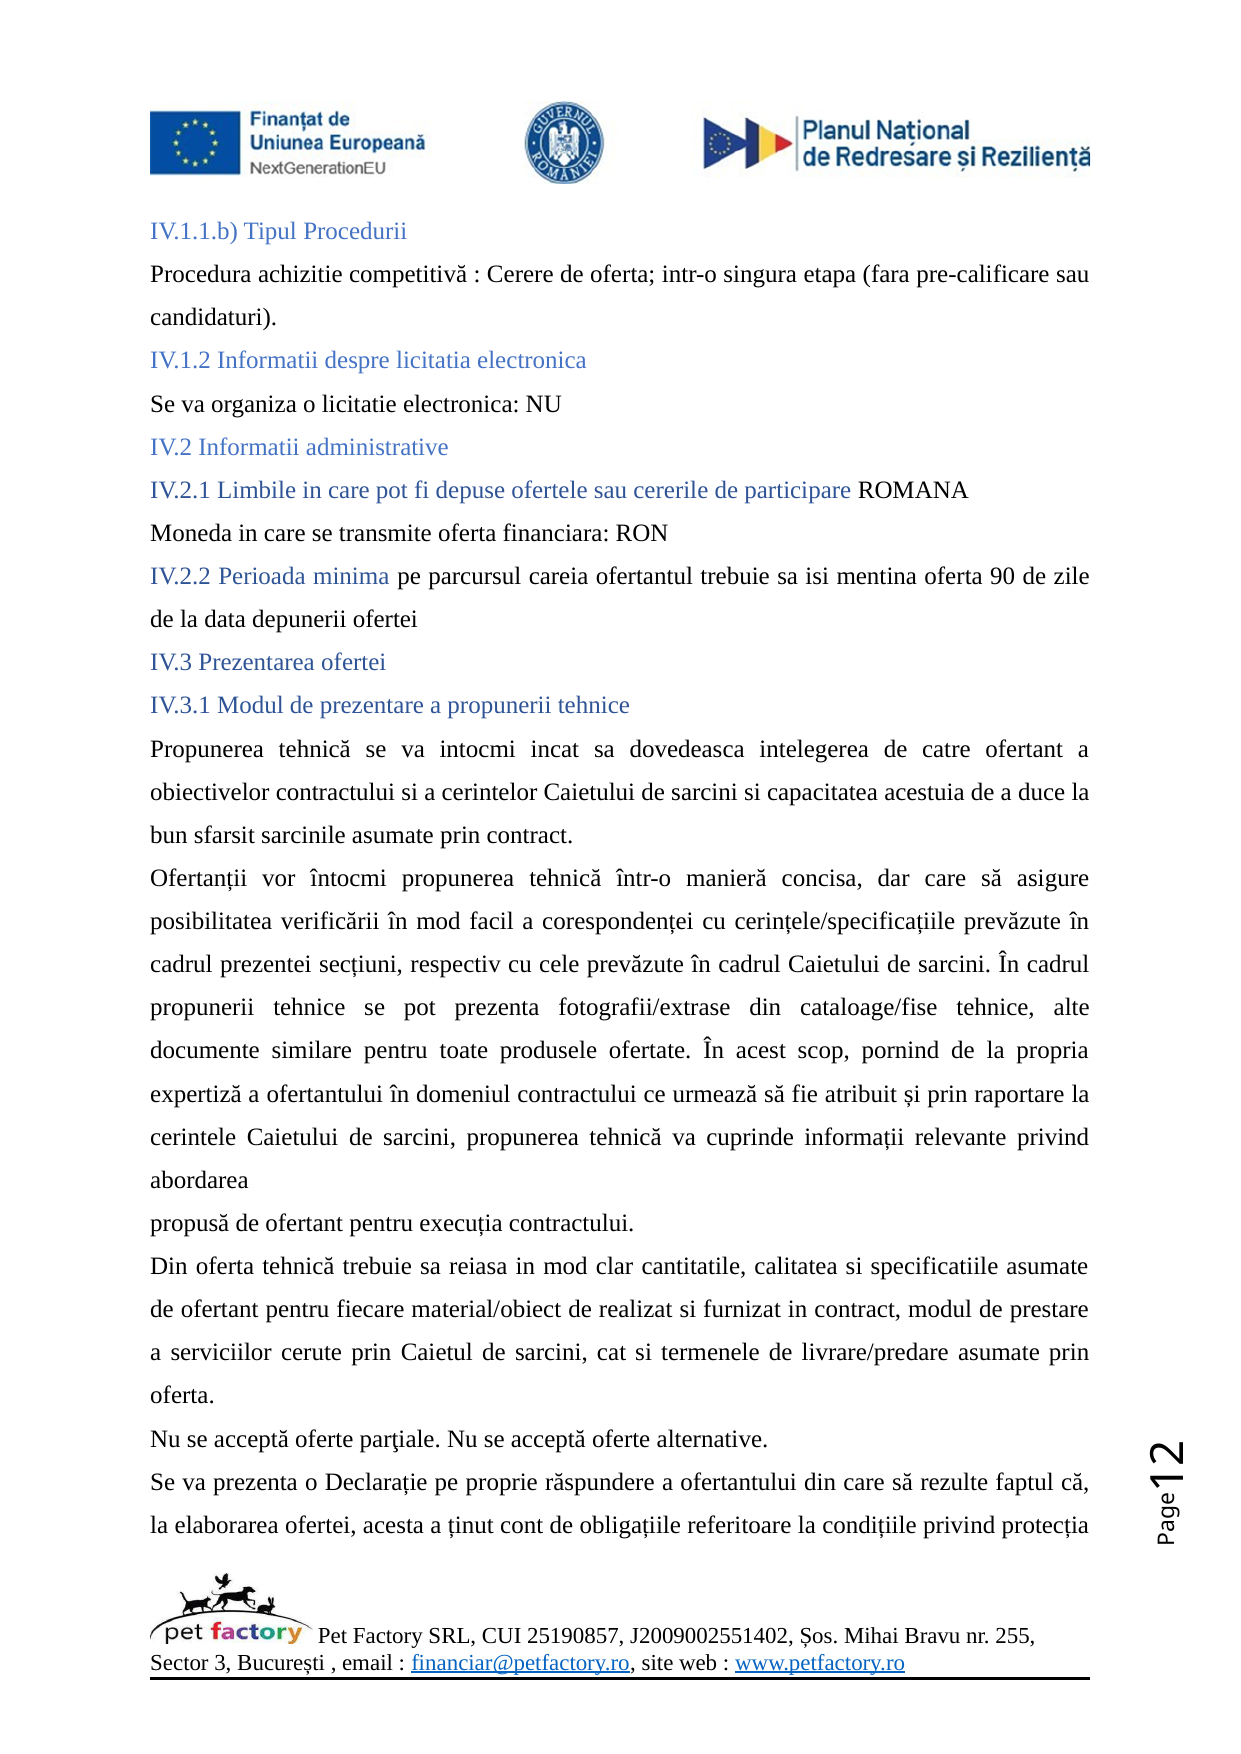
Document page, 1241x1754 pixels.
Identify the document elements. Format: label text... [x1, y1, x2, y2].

text Se va organiza o licitatie electronica: NU [150, 389, 1090, 417]
text propusă de ofertant pentru execuția contractului. [150, 1208, 1090, 1237]
text Moneda in care se transmite oferta financiara: RON [150, 518, 1090, 547]
text Procedura achizitie competitivă : Cerere de oferta; intr-o singura etapa (fara pre-calificare sau candidaturi). [150, 259, 1090, 331]
text Propunerea tehnică se va intocmi incat sa dovedeasca intelegerea de catre ofertant a obiectivelor contractului si a cerintelor Caietului de sarcini si capacitatea acestuia de a duce la bun sfarsit sarcinile asumate prin contract. [150, 734, 1090, 849]
text IV.3.1 Modul de prezentare a propunerii tehnice [150, 691, 1090, 719]
text IV.2.2 Perioada minima pe parcursul careia ofertantul trebuie sa isi mentina oferta 90 de zile de la data depunerii ofertei [150, 561, 1090, 633]
text Ofertanții vor întocmi propunerea tehnică într-o manieră concisa, dar care să asigure posibilitatea verificării în mod facil a corespondenței cu cerințele/specificațiile prevăzute în cadrul prezentei secțiuni, respectiv cu cele prevăzute în cadrul Caietului de sarcini. În cadrul propunerii tehnice se pot prezenta fotografii/extrase din cataloage/fise tehnice, alte documente similare pentru toate produsele ofertate. În acest scop, pornind de la propria expertiză a ofertantului în domeniul contractului ce urmează să fie atribuit și prin raportare la cerintele Caietului de sarcini, propunerea tehnică va cuprinde informații relevante privind abordarea [150, 863, 1090, 1194]
text Din oferta tehnică trebuie sa reiasa in mod clar cantitatile, calitatea si specificatiile asumate de ofertant pentru fiecare material/obiect de realizat si furnizat in contract, modul de prestare a serviciilor cerute prin Caietul de sarcini, cat si termenele de livrare/predare asumate prin oferta. [150, 1251, 1090, 1409]
text IV.1.1.b) Tipul Procedurii [150, 216, 1090, 245]
text IV.2.1 Limbile in care pot fi depuse ofertele sau cererile de participare ROMANA [150, 475, 1090, 504]
picture [150, 101, 1091, 184]
text IV.2 Informatii administrative [150, 432, 1090, 461]
text Nu se acceptă oferte parţiale. Nu se acceptă oferte alternative. [150, 1424, 1090, 1452]
text IV.3 Prezentarea ofertei [150, 647, 1090, 676]
text IV.1.2 Informatii despre licitatia electronica [150, 346, 1090, 374]
